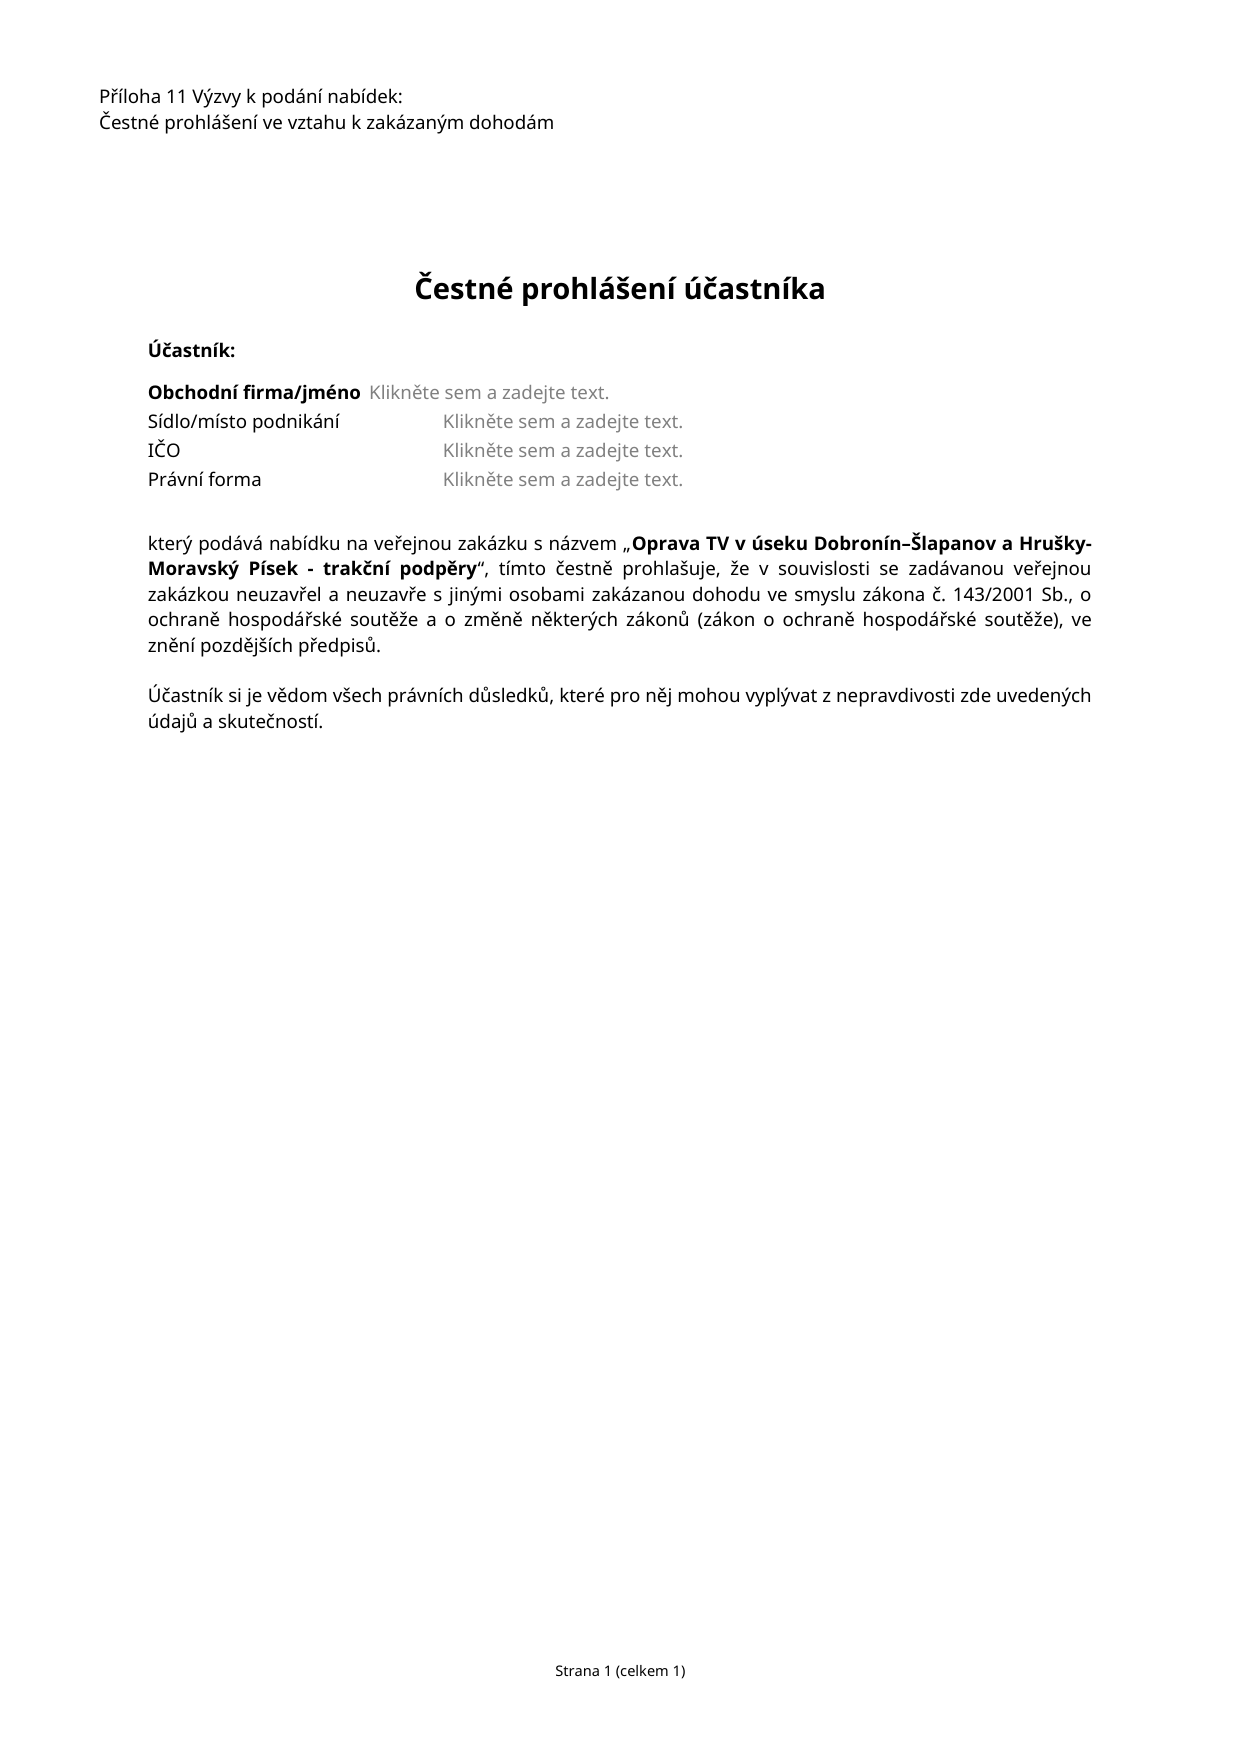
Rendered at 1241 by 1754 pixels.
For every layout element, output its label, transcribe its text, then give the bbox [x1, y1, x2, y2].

text Účastník: [148, 333, 1093, 364]
text Obchodní firma/jméno [148, 376, 1093, 405]
text Právní forma [148, 463, 1093, 492]
title Čestné prohlášení účastníka [148, 268, 1093, 308]
text Sídlo/místo podnikání [148, 405, 1093, 434]
text IČO [148, 434, 1093, 463]
text Účastník si je vědom všech právních důsledků, které pro něj mohou vyplývat z nepravdivosti zde uvedených údajů a skutečností. [148, 683, 1093, 734]
text který podává nabídku na veřejnou zakázku s názvem „Oprava TV v úseku Dobronín–Šlapanov a Hrušky-Moravský Písek - trakční podpěry“, tímto čestně prohlašuje, že v souvislosti se zadávanou veřejnou zakázkou neuzavřel a neuzavře s jinými osobami zakázanou dohodu ve smyslu zákona č. 143/2001 Sb., o ochraně hospodářské soutěže a o změně některých zákonů (zákon o ochraně hospodářské soutěže), ve znění pozdějších předpisů. [148, 530, 1093, 658]
